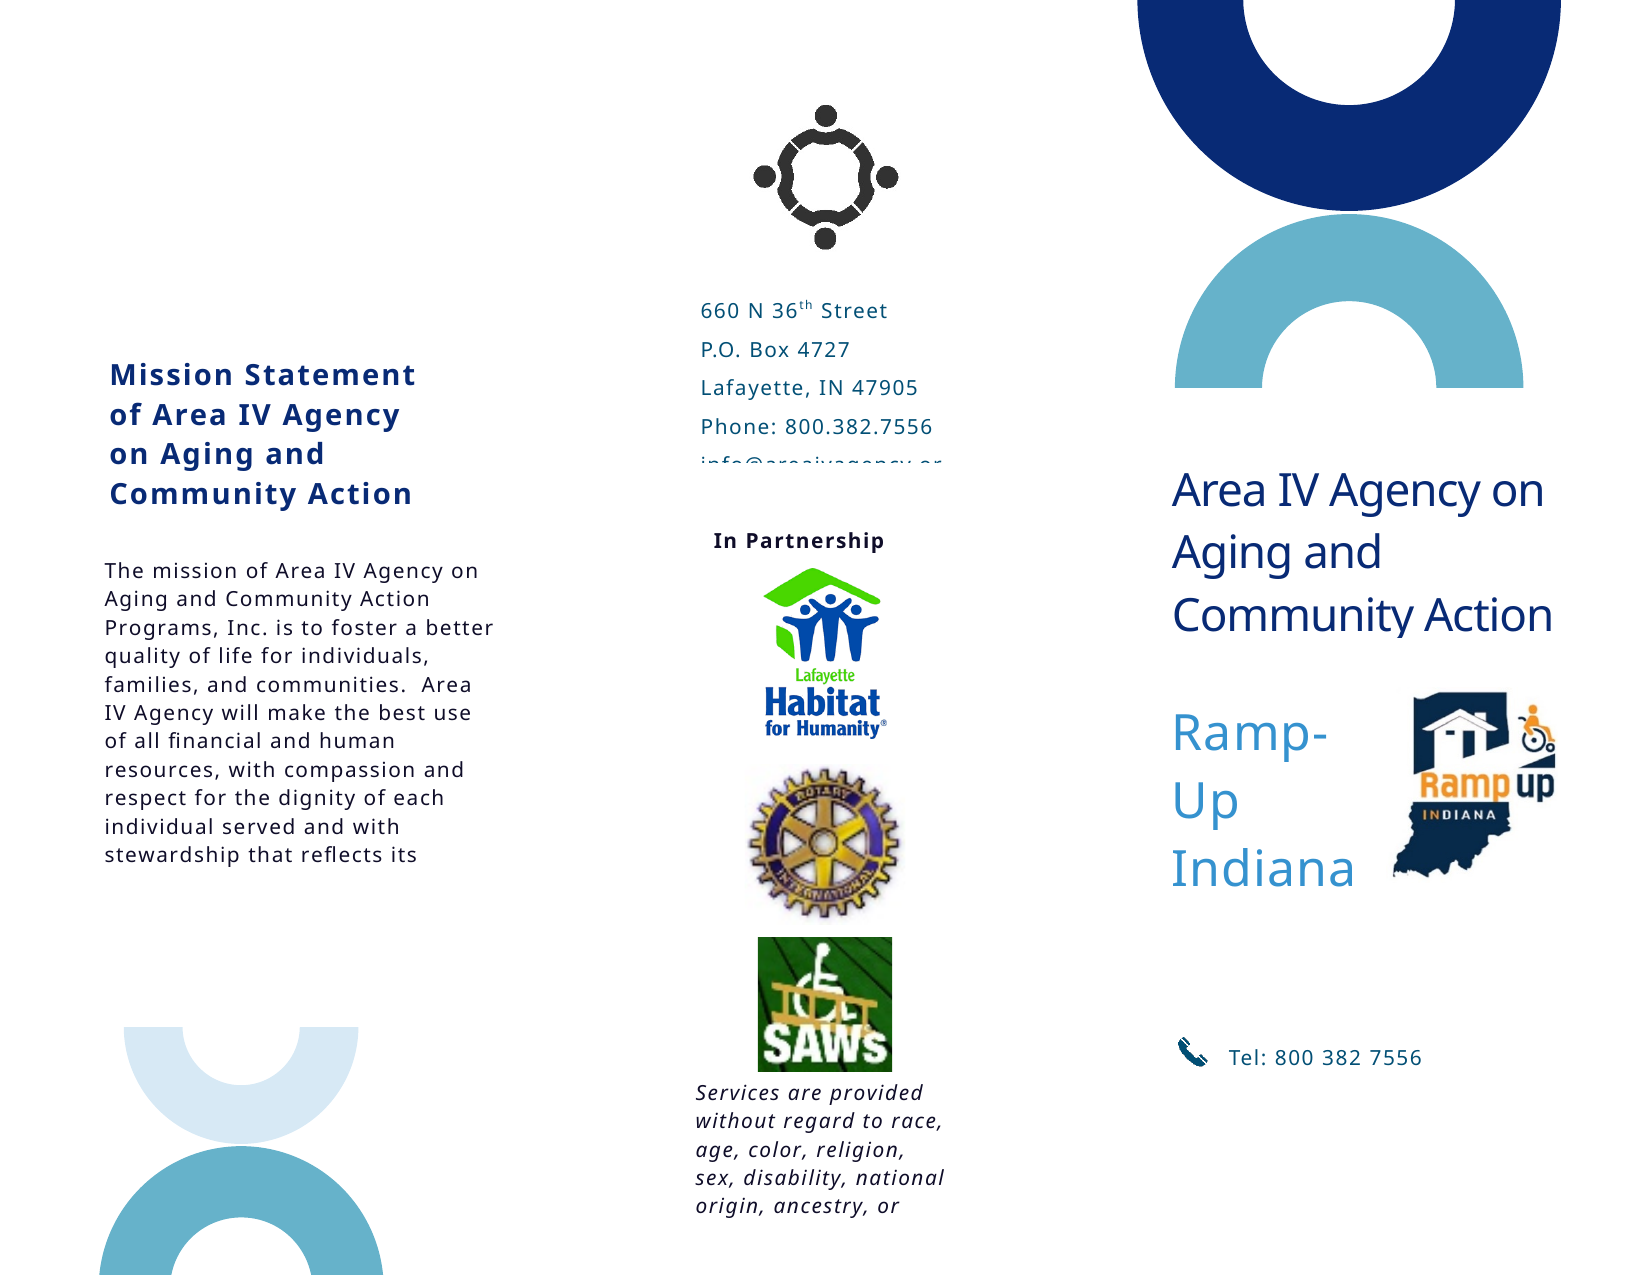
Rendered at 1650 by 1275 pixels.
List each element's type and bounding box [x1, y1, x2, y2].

picture [749, 99, 901, 254]
picture [744, 764, 906, 925]
picture [757, 937, 893, 1072]
picture [763, 568, 887, 739]
picture [1386, 687, 1558, 883]
picture [1175, 1034, 1210, 1069]
